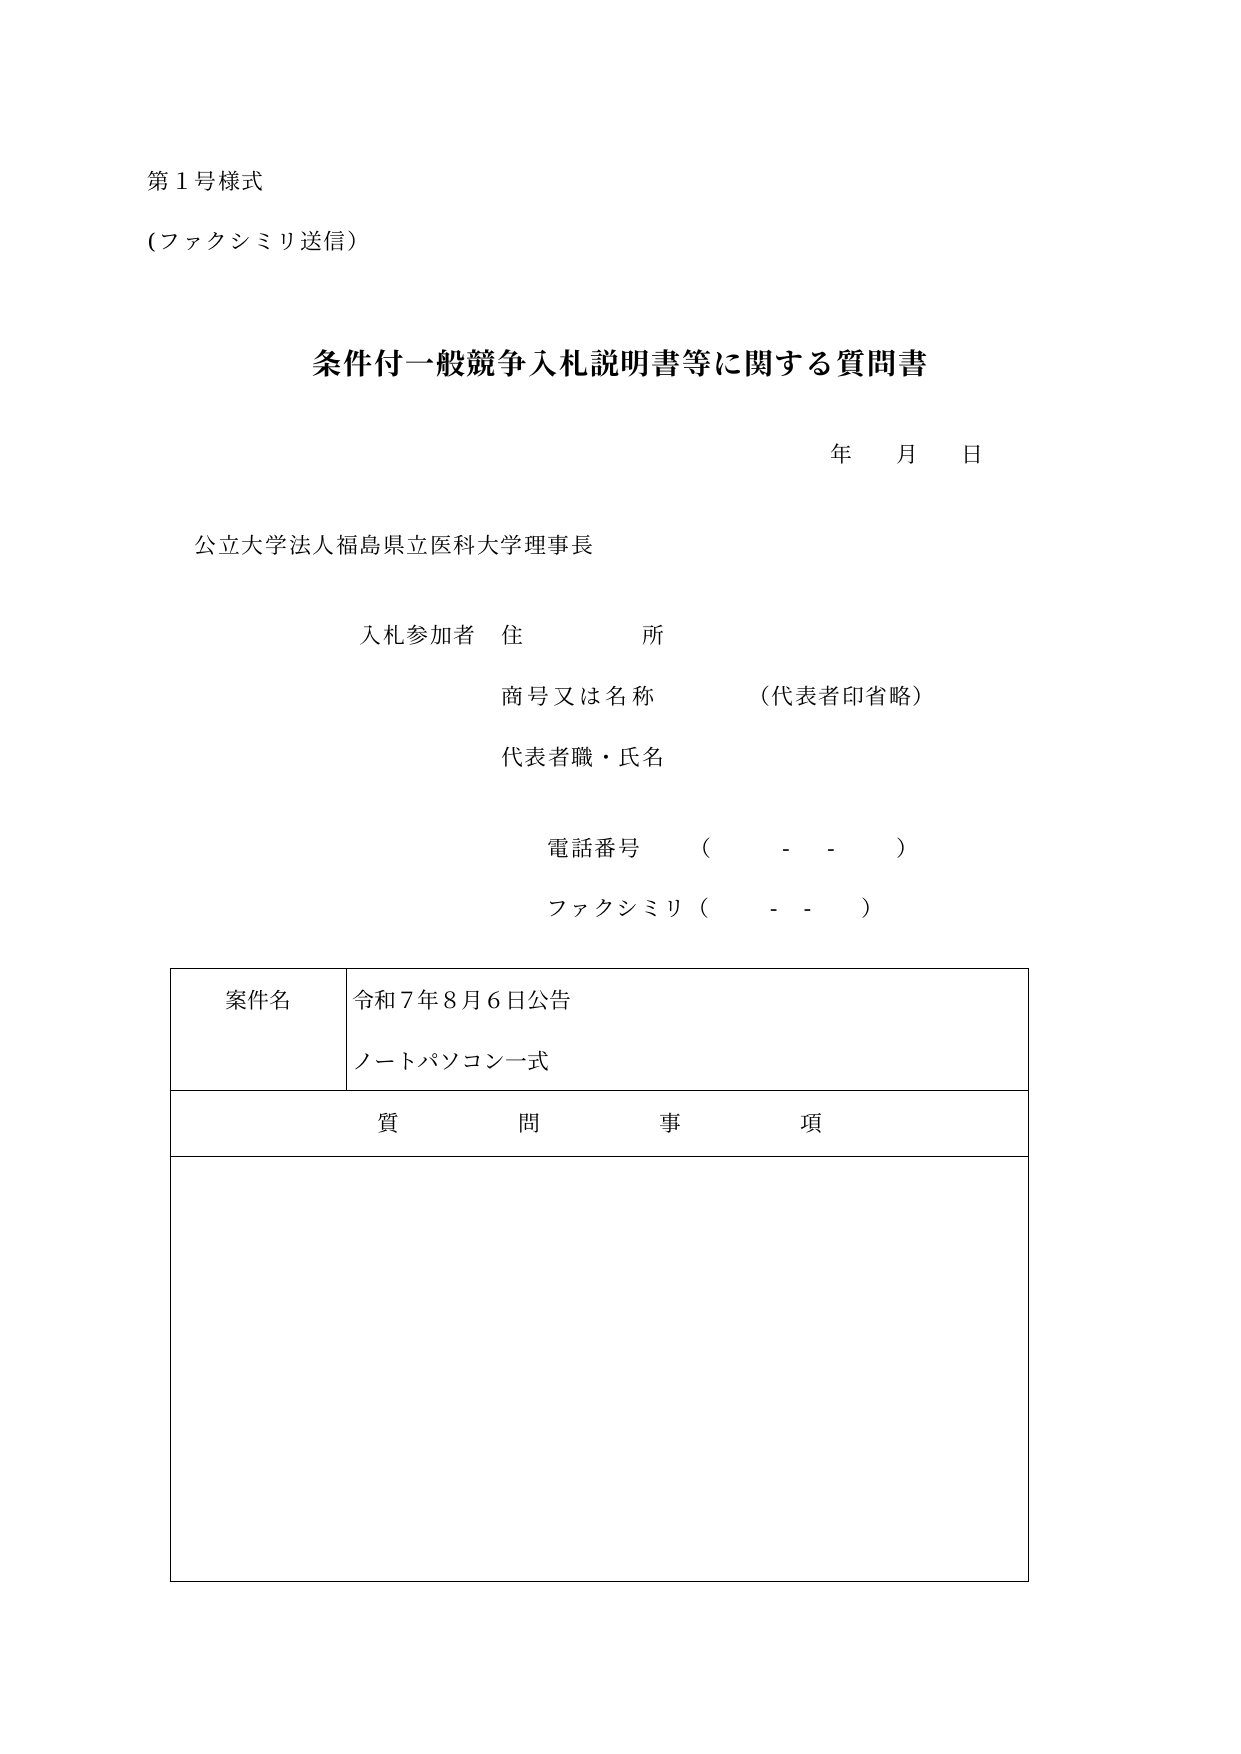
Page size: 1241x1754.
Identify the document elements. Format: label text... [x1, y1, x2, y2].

table_header 令和７年８月６日公告 ノートパソコン一式 [347, 969, 1028, 1090]
text 商号又は名称 （代表者印省略） [148, 665, 1092, 725]
text 年 月 日 [148, 422, 1092, 483]
text 公立大学法人福島県立医科大学理事長 [148, 513, 1092, 574]
table_cell [171, 1157, 1028, 1581]
text 条件付一般競争入札説明書等に関する質問書 [148, 331, 1092, 392]
text 電話番号 （ - - ） [148, 816, 1092, 877]
table_header 案件名 [171, 969, 346, 1090]
text ファクシミリ（ - - ） [148, 877, 1092, 938]
text 入札参加者 住 所 [148, 604, 1092, 665]
table_cell 質 問 事 項 [171, 1091, 1028, 1156]
text 第１号様式 [148, 149, 1092, 210]
text 代表者職・氏名 [148, 725, 1092, 786]
text (ファクシミリ送信） [148, 210, 1092, 271]
